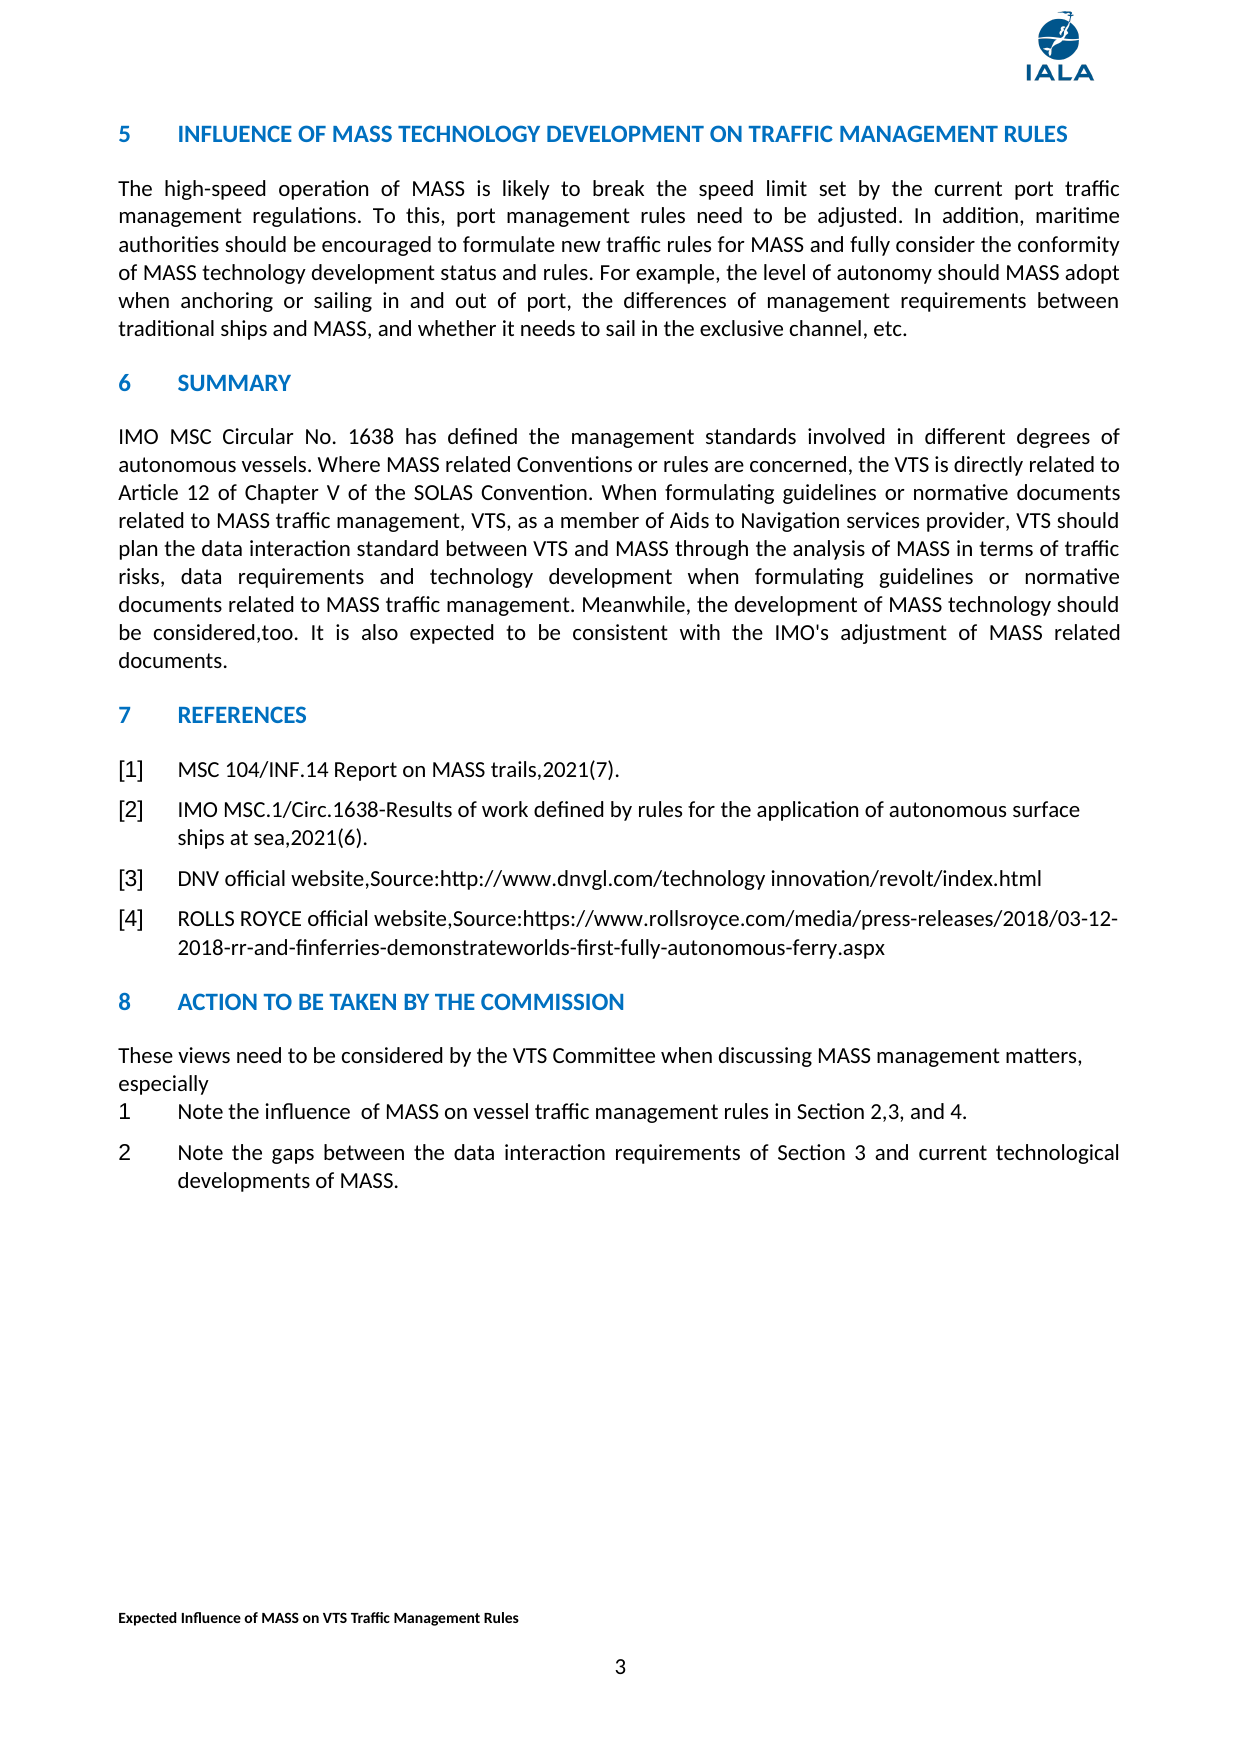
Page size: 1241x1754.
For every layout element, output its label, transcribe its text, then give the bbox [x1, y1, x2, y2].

subtitle references [118, 699, 1122, 730]
text DNV official website,Source:http://www.dnvgl.com/technology innovation/revolt/index.html [118, 864, 1122, 892]
subtitle summary [118, 367, 1122, 397]
subtitle Action to be taken by the Commission [118, 986, 1122, 1016]
text The high-speed operation of MASS is likely to break the speed limit set by the current port traffic management regulations. To this, port management rules need to be adjusted. In addition, maritime authorities should be encouraged to formulate new traffic rules for MASS and fully consider the conformity of MASS technology development status and rules. For example, the level of autonomy should MASS adopt when anchoring or sailing in and out of port, the differences of management requirements between traditional ships and MASS, and whether it needs to sail in the exclusive channel, etc. [118, 174, 1122, 342]
text These views need to be considered by the VTS Committee when discussing MASS management matters, especially [118, 1041, 1122, 1097]
text MSC 104/INF.14 Report on MASS trails,2021(7). [118, 755, 1122, 783]
text IMO MSC.1/Circ.1638-Results of work defined by rules for the application of autonomous surface ships at sea,2021(6). [118, 796, 1122, 852]
list IMO MSC Circular No. 1638 has defined the management standards involved in different degrees of autonomous vessels. Where MASS related Conventions or rules are concerned, the VTS is directly related to Article 12 of Chapter V of the SOLAS Convention. When formulating guidelines or normative documents related to MASS traffic management, VTS, as a member of Aids to Navigation services provider, VTS should plan the data interaction standard between VTS and MASS through the analysis of MASS in terms of traffic risks, data requirements and technology development when formulating guidelines or normative documents related to MASS traffic management. Meanwhile, the development of MASS technology should be considered,too. It is also expected to be consistent with the IMO's adjustment of MASS related documents. [118, 422, 1122, 674]
list Note the gaps between the data interaction requirements of Section 3 and current technological developments of MASS. [118, 1138, 1122, 1194]
subtitle Influence of MASS technology development on traffic management rules [118, 118, 1122, 149]
list Note the influence of MASS on vessel traffic management rules in Section 2,3, and 4. [118, 1097, 1122, 1125]
text ROLLS ROYCE official website,Source:https://www.rollsroyce.com/media/press-releases/2018/03-12-2018-rr-and-finferries-demonstrateworlds-first-fully-autonomous-ferry.aspx [118, 904, 1122, 961]
picture [1011, 3, 1106, 96]
